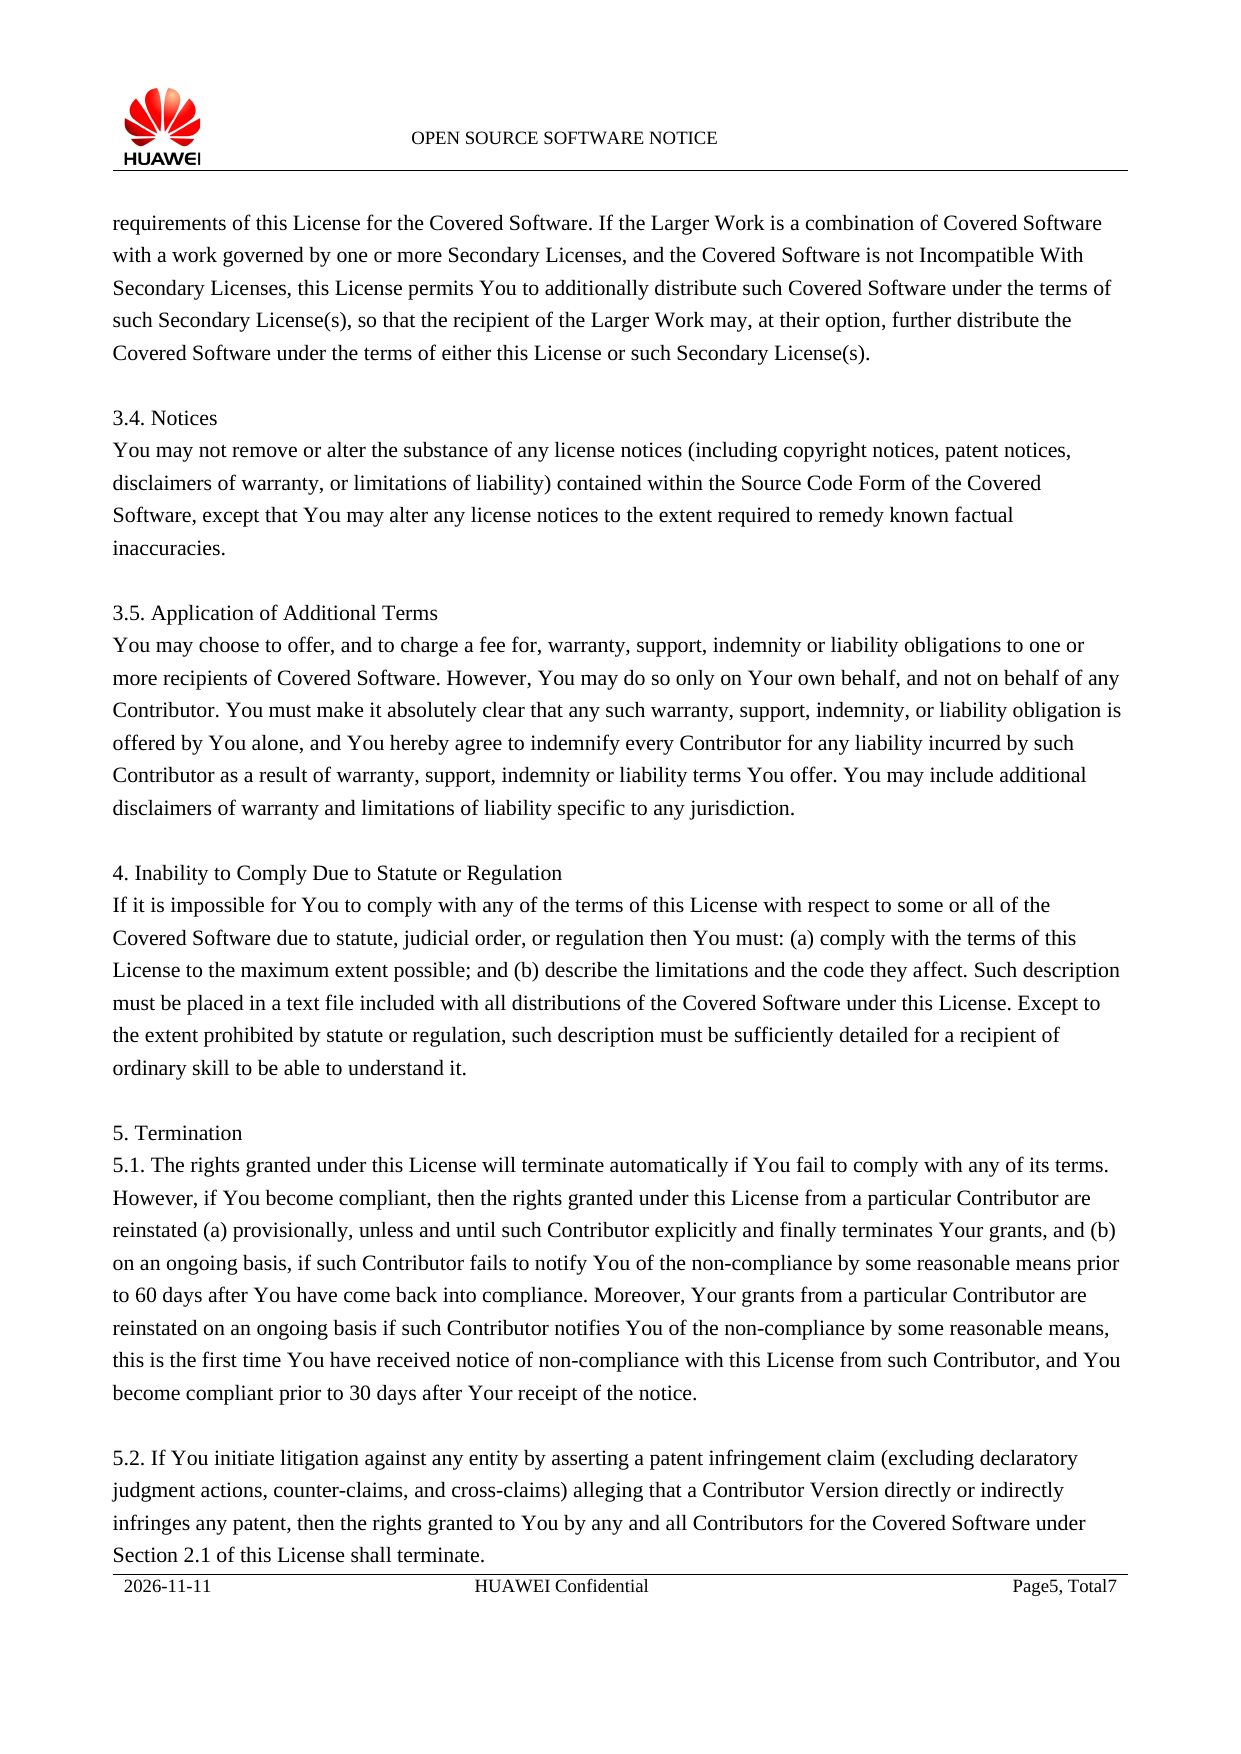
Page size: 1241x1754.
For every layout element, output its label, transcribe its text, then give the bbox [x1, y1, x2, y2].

picture [124, 88, 201, 165]
